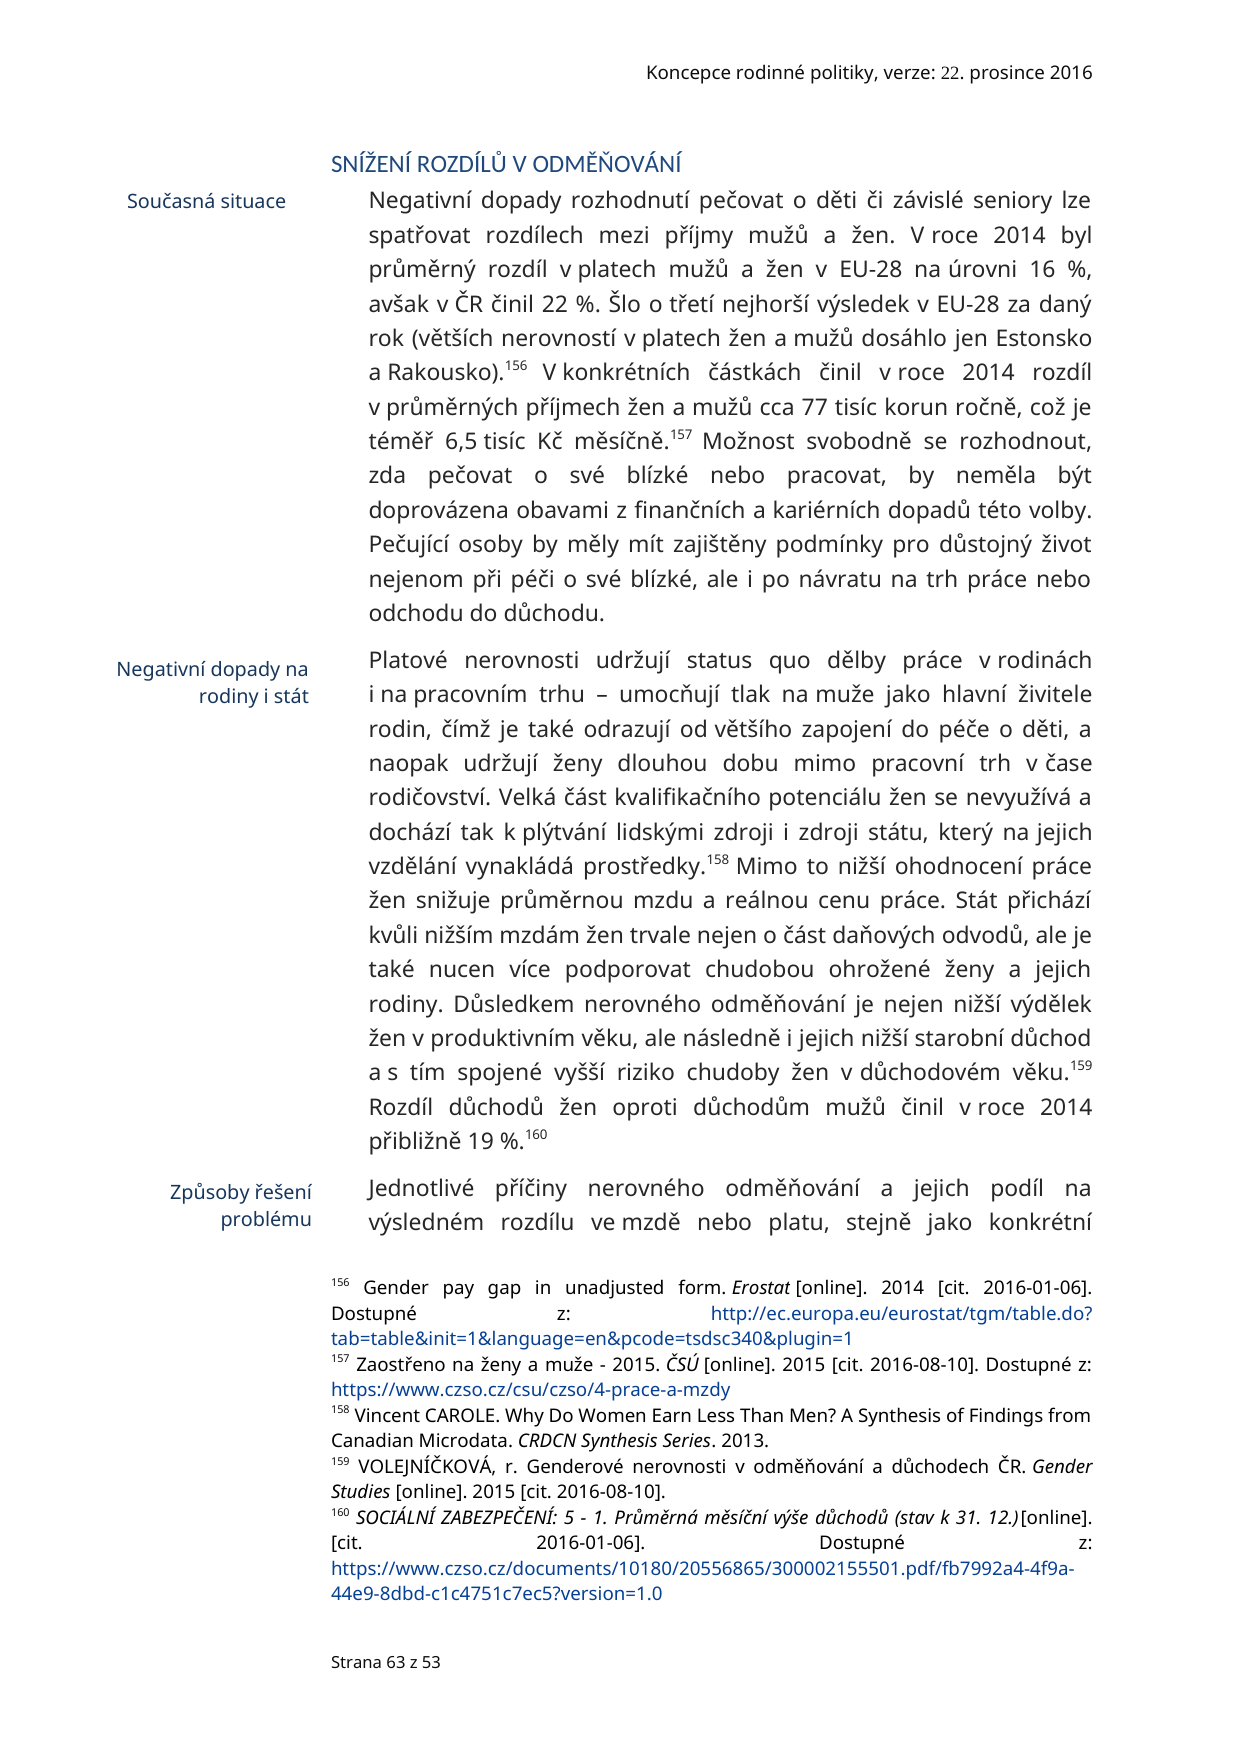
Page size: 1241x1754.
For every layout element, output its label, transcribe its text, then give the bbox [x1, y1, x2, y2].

text Současná situace [81, 188, 286, 215]
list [368, 1172, 1092, 1238]
subtitle Snížení rozdílů v odměňování [331, 148, 1092, 178]
text Negativní dopady na rodiny i stát [103, 655, 309, 709]
list Platové nerovnosti udržují status quo dělby práce v rodinách i na pracovním trhu – umocňují tlak na muže jako hlavní živitele rodin, čímž je také odrazují od většího zapojení do péče o děti, a naopak udržují ženy dlouhou dobu mimo pracovní trh v čase rodičovství. Velká část kvalifikačního potenciálu žen se nevyužívá a dochází tak k plýtvání lidskými zdroji i zdroji státu, který na jejich vzdělání vynakládá prostředky. Mimo to nižší ohodnocení práce žen snižuje průměrnou mzdu a reálnou cenu práce. Stát přichází kvůli nižším mzdám žen trvale nejen o část daňových odvodů, ale je také nucen více podporovat chudobou ohrožené ženy a jejich rodiny. Důsledkem nerovného odměňování je nejen nižší výdělek žen v produktivním věku, ale následně i jejich nižší starobní důchod a s tím spojené vyšší riziko chudoby žen v důchodovém věku. Rozdíl důchodů žen oproti důchodům mužů činil v roce 2014 přibližně 19 %. [368, 644, 1092, 1156]
text Způsoby řešení problému [106, 1178, 312, 1232]
list Negativní dopady rozhodnutí pečovat o děti či závislé seniory lze spatřovat rozdílech mezi příjmy mužů a žen. V roce 2014 byl průměrný rozdíl v platech mužů a žen v EU-28 na úrovni 16 %, avšak v ČR činil 22 %. Šlo o třetí nejhorší výsledek v EU-28 za daný rok (větších nerovností v platech žen a mužů dosáhlo jen Estonsko a Rakousko). V konkrétních částkách činil v roce 2014 rozdíl v průměrných příjmech žen a mužů cca 77 tisíc korun ročně, což je téměř 6,5 tisíc Kč měsíčně. Možnost svobodně se rozhodnout, zda pečovat o své blízké nebo pracovat, by neměla být doprovázena obavami z finančních a kariérních dopadů této volby. Pečující osoby by měly mít zajištěny podmínky pro důstojný život nejenom při péči o své blízké, ale i po návratu na trh práce nebo odchodu do důchodu. [368, 184, 1092, 628]
